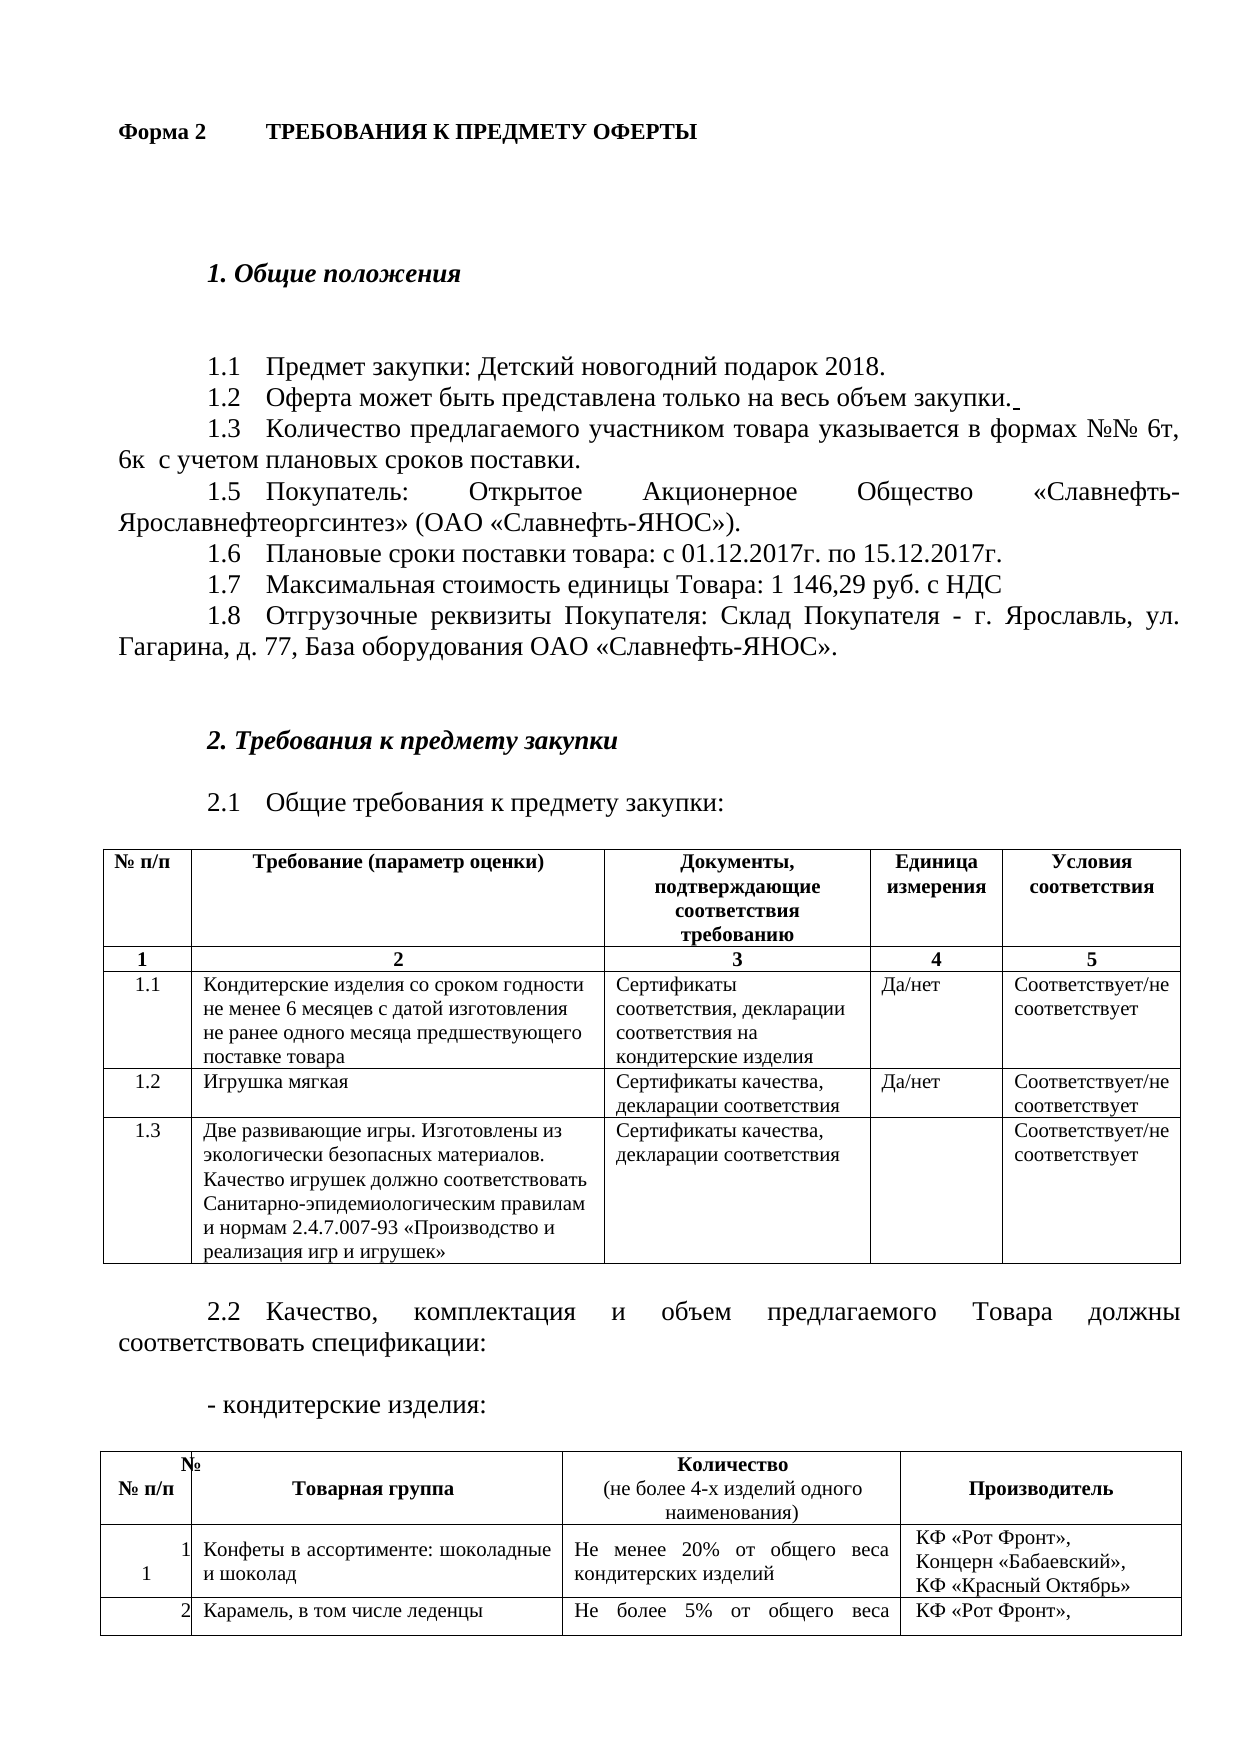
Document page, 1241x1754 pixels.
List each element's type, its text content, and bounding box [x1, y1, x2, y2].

table_cell Конфеты в ассортименте: шоколадные и шоколад [192, 1525, 562, 1597]
text 1.5 Покупатель: Открытое Акционерное Общество «Славнефть-Ярославнефтеоргсинтез» (ОАО «Славнефть-ЯНОС»). [118, 475, 1181, 537]
table_cell 4 [871, 947, 1002, 971]
table_header Требование (параметр оценки) [192, 850, 604, 946]
table_header Количество (не более 4-х изделий одного наименования) [563, 1452, 900, 1524]
table_cell Соответствует/не соответствует [1003, 1118, 1180, 1263]
table_cell Сертификаты соответствия, декларации соответствия на кондитерские изделия [605, 972, 870, 1068]
table_cell Сертификаты качества, декларации соответствия [605, 1069, 870, 1117]
table_header Единица измерения [871, 850, 1002, 946]
table_cell 1 [104, 947, 191, 971]
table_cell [901, 1525, 1181, 1597]
table_cell 1.2 [104, 1069, 191, 1117]
text 1. Общие положения [118, 257, 1181, 288]
table_cell Да/нет [871, 972, 1002, 1068]
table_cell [901, 1598, 1181, 1635]
table_header Товарная группа [192, 1452, 562, 1524]
table_header № п/п [104, 850, 191, 946]
text 1.8 Отгрузочные реквизиты Покупателя: Склад Покупателя - г. Ярославль, ул. Гагарина, д. 77, База оборудования ОАО «Славнефть-ЯНОС». [118, 599, 1181, 662]
text 1.1 Предмет закупки: Детский новогодний подарок 2018. [118, 350, 1181, 381]
table_cell 1.3 [104, 1118, 191, 1263]
table_cell Соответствует/не соответствует [1003, 1069, 1180, 1117]
table_cell 1.1 [104, 972, 191, 1068]
table_header Условия соответствия [1003, 850, 1180, 946]
table_cell Сертификаты качества, декларации соответствия [605, 1118, 870, 1263]
table_header Документы, подтверждающие соответствия требованию [605, 850, 870, 946]
table_header Производитель [901, 1452, 1181, 1524]
table_cell Не менее 20% от общего веса кондитерских изделий [563, 1525, 900, 1597]
table_cell Кондитерские изделия со сроком годности не менее 6 месяцев с датой изготовления не ранее одного месяца предшествующего поставке товара [192, 972, 604, 1068]
table_cell Да/нет [871, 1069, 1002, 1117]
text 1.7 Максимальная стоимость единицы Товара: 1 146,29 руб. с НДС [118, 568, 1181, 599]
text 1.2 Оферта может быть представлена только на весь объем закупки. [118, 381, 1181, 412]
table_cell 11 [101, 1525, 191, 1597]
text 2.1 Общие требования к предмету закупки: [118, 786, 1181, 817]
table_cell [871, 1118, 1002, 1263]
table_cell Соответствует/не соответствует [1003, 972, 1180, 1068]
table_cell 2 [192, 947, 604, 971]
table_cell 22 [101, 1598, 191, 1635]
table_cell Две развивающие игры. Изготовлены из экологически безопасных материалов. Качество игрушек должно соответствовать Санитарно-эпидемиологическим правилам и нормам 2.4.7.007-93 «Производство и реализация игр и игрушек» [192, 1118, 604, 1263]
text Форма 2 ТРЕБОВАНИЯ К ПРЕДМЕТУ ОФЕРТЫ [118, 118, 1181, 144]
table_cell Игрушка мягкая [192, 1069, 604, 1117]
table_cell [192, 1598, 562, 1635]
text 1.6 Плановые сроки поставки товара: с 01.12.2017г. по 15.12.2017г. [118, 537, 1181, 568]
table_cell 3 [605, 947, 870, 971]
text - кондитерские изделия: [118, 1388, 1181, 1419]
text 2.2 Качество, комплектация и объем предлагаемого Товара должны соответствовать спецификации: [118, 1295, 1181, 1357]
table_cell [563, 1598, 900, 1635]
text 2. Требования к предмету закупки [118, 724, 1181, 755]
text 1.3 Количество предлагаемого участником товара указывается в формах №№ 6т, 6к с учетом плановых сроков поставки. [118, 412, 1181, 475]
table_header №№ п/п [101, 1452, 191, 1524]
table_cell 5 [1003, 947, 1180, 971]
